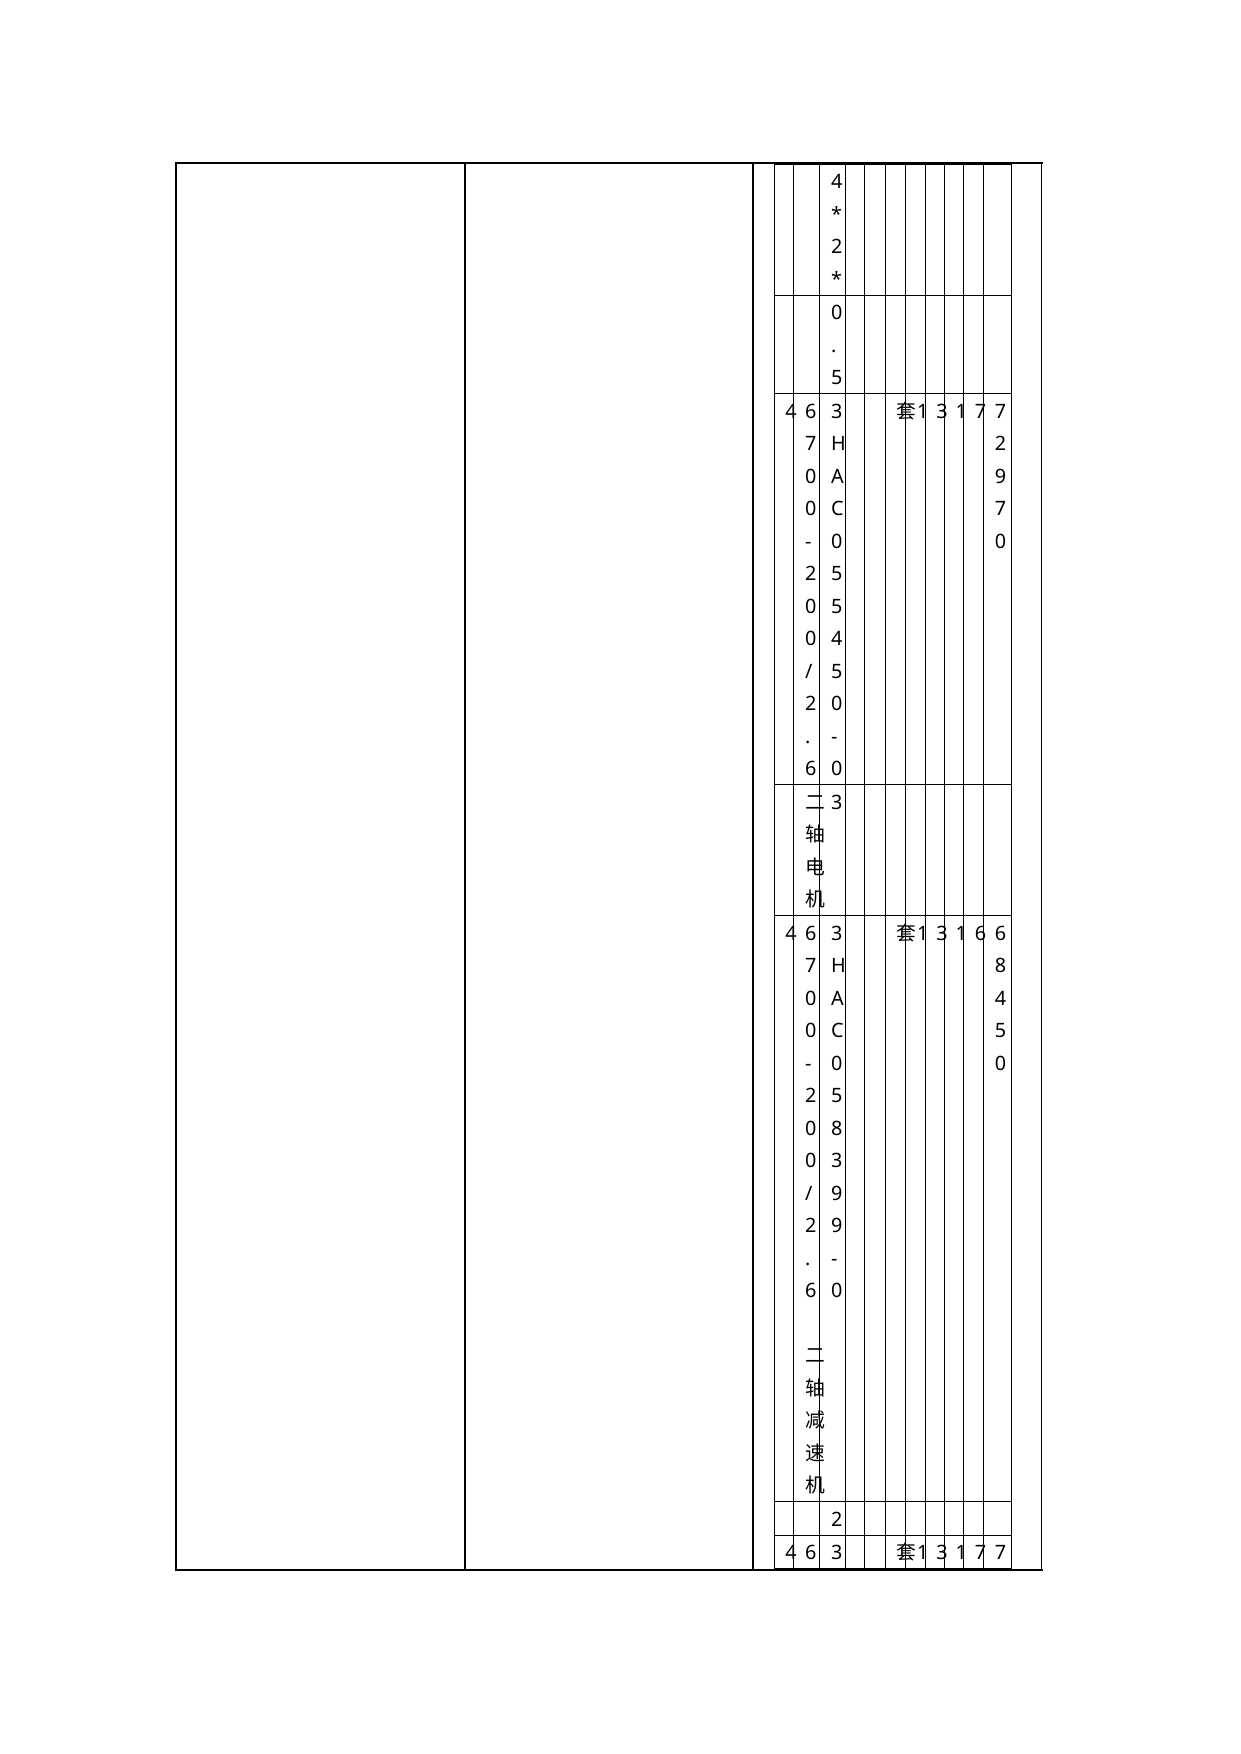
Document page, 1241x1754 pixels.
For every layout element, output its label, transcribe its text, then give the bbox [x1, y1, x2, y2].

table_cell [886, 916, 905, 1501]
table_cell [886, 1502, 905, 1535]
table_cell [945, 296, 963, 393]
table_cell [794, 165, 819, 295]
table_cell [906, 785, 925, 915]
table_cell [945, 916, 963, 1501]
table_cell [906, 1502, 925, 1535]
table_cell [906, 296, 925, 393]
table_cell [775, 165, 793, 295]
table_cell [964, 296, 983, 393]
table_cell [775, 1536, 793, 1568]
table_cell [964, 785, 983, 915]
table_cell [775, 916, 793, 1501]
table_cell [754, 164, 774, 1569]
table_cell [775, 785, 793, 915]
table_cell [865, 1502, 885, 1535]
table_cell [886, 1536, 905, 1568]
table_cell [794, 296, 819, 393]
table_cell [846, 916, 864, 1501]
table_cell [964, 1536, 983, 1568]
table_cell [820, 1536, 845, 1568]
table_cell [794, 1536, 819, 1568]
table_cell [794, 1502, 819, 1535]
table_cell [466, 164, 752, 1569]
table_cell [945, 1502, 963, 1535]
table_cell [775, 1502, 793, 1535]
table_cell [886, 394, 905, 784]
table_cell [865, 785, 885, 915]
table_cell [964, 1502, 983, 1535]
table_cell [846, 1502, 864, 1535]
table_cell [906, 916, 925, 1501]
table_cell [820, 916, 845, 1501]
table_cell [794, 916, 819, 1501]
table_cell [820, 296, 845, 393]
table_cell [865, 916, 885, 1501]
table_cell [926, 916, 944, 1501]
table_cell [926, 394, 944, 784]
table_cell [794, 394, 819, 784]
table_cell [984, 165, 1011, 295]
table_cell [865, 165, 885, 295]
table_cell [846, 394, 864, 784]
table_cell [846, 785, 864, 915]
table_cell [1012, 164, 1041, 1569]
table_cell [964, 165, 983, 295]
table_cell [906, 1536, 925, 1568]
table_cell [984, 1502, 1011, 1535]
table_cell [926, 165, 944, 295]
table_cell [820, 785, 845, 915]
table_cell [945, 394, 963, 784]
table_cell [820, 165, 845, 295]
table_cell [964, 394, 983, 784]
table_cell [984, 394, 1011, 784]
table_cell [926, 1536, 944, 1568]
table_cell [846, 1536, 864, 1568]
table_cell [886, 785, 905, 915]
table_cell [886, 296, 905, 393]
table_cell [926, 296, 944, 393]
table_cell [775, 296, 793, 393]
table_cell [945, 165, 963, 295]
table_cell 8 [177, 164, 464, 1569]
table_cell [865, 296, 885, 393]
table_cell [846, 165, 864, 295]
table_cell [984, 296, 1011, 393]
table_cell [926, 785, 944, 915]
table_cell [945, 785, 963, 915]
table_cell [794, 785, 819, 915]
table_cell [926, 1502, 944, 1535]
table_cell [984, 1536, 1011, 1568]
table_cell [945, 1536, 963, 1568]
table_cell [865, 1536, 885, 1568]
table_cell [846, 296, 864, 393]
table_cell [886, 165, 905, 295]
table_cell [820, 394, 845, 784]
table_cell [906, 165, 925, 295]
table_cell [906, 394, 925, 784]
table_cell [984, 785, 1011, 915]
table_cell [820, 1502, 845, 1535]
table_cell [775, 394, 793, 784]
table_cell [964, 916, 983, 1501]
table_cell [984, 916, 1011, 1501]
table_cell [865, 394, 885, 784]
